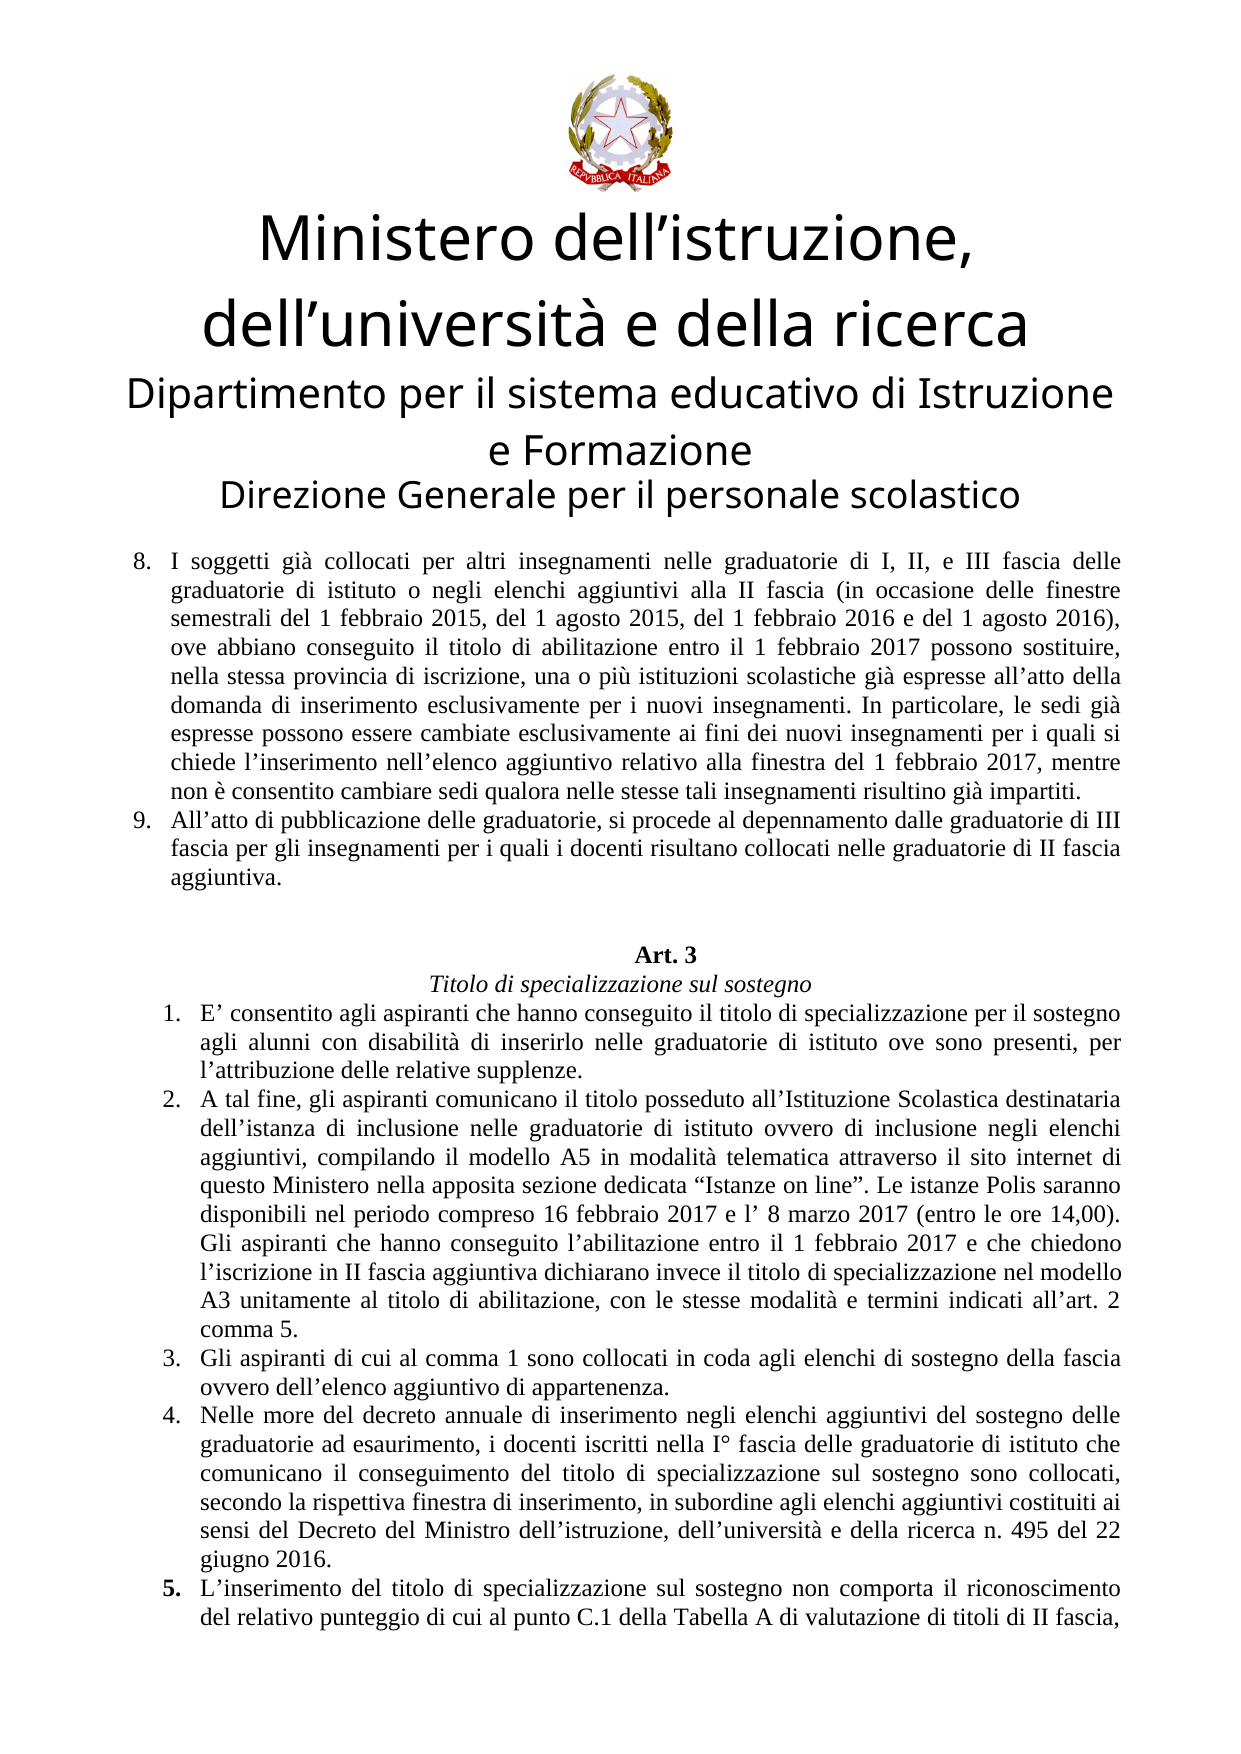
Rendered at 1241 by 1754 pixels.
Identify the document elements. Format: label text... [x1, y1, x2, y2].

picture [566, 73, 674, 194]
list L’inserimento del titolo di specializzazione sul sostegno non comporta il riconoscimento del relativo punteggio di cui al punto C.1 della Tabella A di valutazione di titoli di II fascia, né negli elenchi di sostegno, né nella corrispondente graduatoria di posto comune, che avrà luogo all’atto della costituzione triennale delle predette graduatorie. [162, 1573, 1122, 1631]
text Art. 3 [561, 941, 1122, 969]
list A tal fine, gli aspiranti comunicano il titolo posseduto all’Istituzione Scolastica destinataria dell’istanza di inclusione nelle graduatorie di istituto ovvero di inclusione negli elenchi aggiuntivi, compilando il modello A5 in modalità telematica attraverso il sito internet di questo Ministero nella apposita sezione dedicata “Istanze on line”. Le istanze Polis saranno disponibili nel periodo compreso 16 febbraio 2017 e l’ 8 marzo 2017 (entro le ore 14,00). Gli aspiranti che hanno conseguito l’abilitazione entro il 1 febbraio 2017 e che chiedono l’iscrizione in II fascia aggiuntiva dichiarano invece il titolo di specializzazione nel modello A3 unitamente al titolo di abilitazione, con le stesse modalità e termini indicati all’art. 2 comma 5. [162, 1084, 1122, 1343]
list E’ consentito agli aspiranti che hanno conseguito il titolo di specializzazione per il sostegno agli alunni con disabilità di inserirlo nelle graduatorie di istituto ove sono presenti, per l’attribuzione delle relative supplenze. [162, 998, 1122, 1084]
list Gli aspiranti di cui al comma 1 sono collocati in coda agli elenchi di sostegno della fascia ovvero dell’elenco aggiuntivo di appartenenza. [162, 1343, 1122, 1401]
list All’atto di pubblicazione delle graduatorie, si procede al depennamento dalle graduatorie di III fascia per gli insegnamenti per i quali i docenti risultano collocati nelle graduatorie di II fascia aggiuntiva. [133, 805, 1122, 891]
text Titolo di specializzazione sul sostegno [118, 969, 1122, 998]
list I soggetti già collocati per altri insegnamenti nelle graduatorie di I, II, e III fascia delle graduatorie di istituto o negli elenchi aggiuntivi alla II fascia (in occasione delle finestre semestrali del 1 febbraio 2015, del 1 agosto 2015, del 1 febbraio 2016 e del 1 agosto 2016), ove abbiano conseguito il titolo di abilitazione entro il 1 febbraio 2017 possono sostituire, nella stessa provincia di iscrizione, una o più istituzioni scolastiche già espresse all’atto della domanda di inserimento esclusivamente per i nuovi insegnamenti. In particolare, le sedi già espresse possono essere cambiate esclusivamente ai fini dei nuovi insegnamenti per i quali si chiede l’inserimento nell’elenco aggiuntivo relativo alla finestra del 1 febbraio 2017, mentre non è consentito cambiare sedi qualora nelle stesse tali insegnamenti risultino già impartiti. [133, 546, 1122, 805]
list Nelle more del decreto annuale di inserimento negli elenchi aggiuntivi del sostegno delle graduatorie ad esaurimento, i docenti iscritti nella I° fascia delle graduatorie di istituto che comunicano il conseguimento del titolo di specializzazione sul sostegno sono collocati, secondo la rispettiva finestra di inserimento, in subordine agli elenchi aggiuntivi costituiti ai sensi del Decreto del Ministro dell’istruzione, dell’università e della ricerca n. 495 del 22 giugno 2016. [162, 1401, 1122, 1573]
